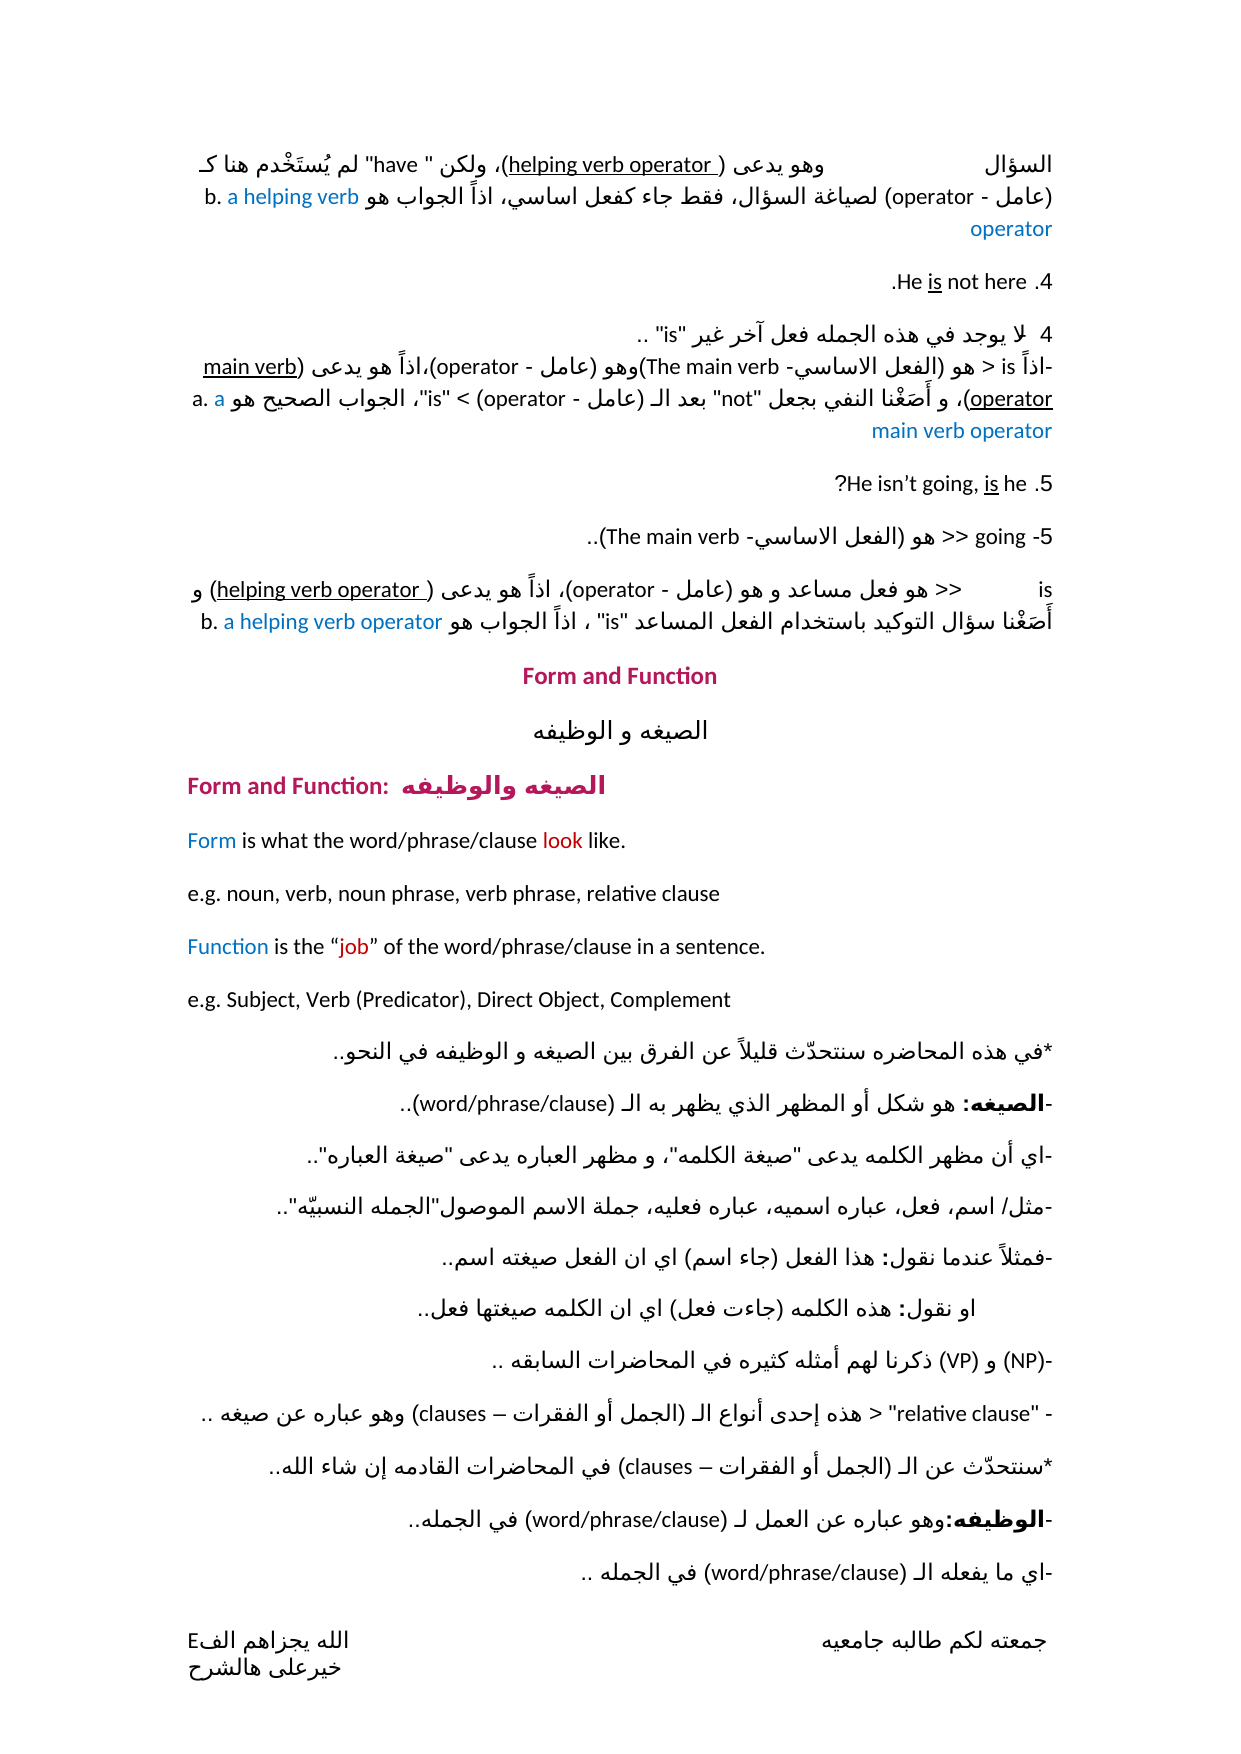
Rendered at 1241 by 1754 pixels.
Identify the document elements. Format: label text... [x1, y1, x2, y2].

text -اي أن مظهر الكلمه يدعى "صيغة الكلمه"، و مظهر العباره يدعى "صيغة العباره".. [187, 1142, 1053, 1168]
text *سنتحدّث عن الـ (الجمل أو الفقرات – clauses) في المحاضرات القادمه إن شاء الله.. [187, 1452, 1053, 1480]
text -الصيغه: هو شكل أو المظهر الذي يظهر به الـ (word/phrase/clause).. [187, 1089, 1053, 1117]
text -اي ما يفعله الـ (word/phrase/clause) في الجمله .. [187, 1558, 1053, 1586]
text 4. He is not here. [187, 267, 1053, 295]
text 5- going << هو (الفعل الاساسي- The main verb).. [187, 522, 1053, 550]
text - "relative clause" < هذه إحدى أنواع الـ (الجمل أو الفقرات – clauses) وهو عباره عن صيغه .. [187, 1399, 1053, 1427]
text Form and Function [187, 660, 1053, 691]
text -مثل/ اسم، فعل، عباره اسميه، عباره فعليه، جملة الاسم الموصول"الجمله النسبيّه".. [187, 1193, 1053, 1219]
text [187, 150, 1053, 242]
text e.g. Subject, Verb (Predicator), Direct Object, Complement [187, 985, 1053, 1013]
text 4- لا يوجد في هذه الجمله فعل آخر غير "is" .. -اذاً is < هو (الفعل الاساسي- The main verb)وهو (عامل - operator)،اذاً هو يدعى (main verb operator)، و أَصَغْنا النفي بجعل "not" بعد الـ (عامل - operator) > "is"، الجواب الصحيح هو a. a main verb operator [187, 320, 1053, 444]
text الصيغه و الوظيفه [187, 716, 1053, 745]
text Form is what the word/phrase/clause look like. [187, 826, 1053, 854]
text *في هذه المحاضره سنتحدّث قليلاً عن الفرق بين الصيغه و الوظيفه في النحو.. [187, 1038, 1053, 1064]
text -(NP) و (VP) ذكرنا لهم أمثله كثيره في المحاضرات السابقه .. [187, 1346, 1053, 1374]
text Form and Function: الصيغه والوظيفه [187, 770, 1053, 801]
text -فمثلاً عندما نقول: هذا الفعل (جاء اسم) اي ان الفعل صيغته اسم.. [187, 1244, 1053, 1270]
text 5. He isn’t going, is he? [187, 469, 1053, 497]
text Function is the “job” of the word/phrase/clause in a sentence. [187, 932, 1053, 960]
text e.g. noun, verb, noun phrase, verb phrase, relative clause [187, 879, 1053, 907]
text او نقول: هذه الكلمه (جاءت فعل) اي ان الكلمه صيغتها فعل.. [187, 1295, 1053, 1321]
text is << هو فعل مساعد و هو (عامل - operator)، اذاً هو يدعى ( helping verb operator) و أَصَغْنا سؤال التوكيد باستخدام الفعل المساعد "is" ، اذاً الجواب هو b. a helping verb operator [187, 575, 1053, 635]
text -الوظيفه:وهو عباره عن العمل لـ (word/phrase/clause) في الجمله.. [187, 1505, 1053, 1533]
